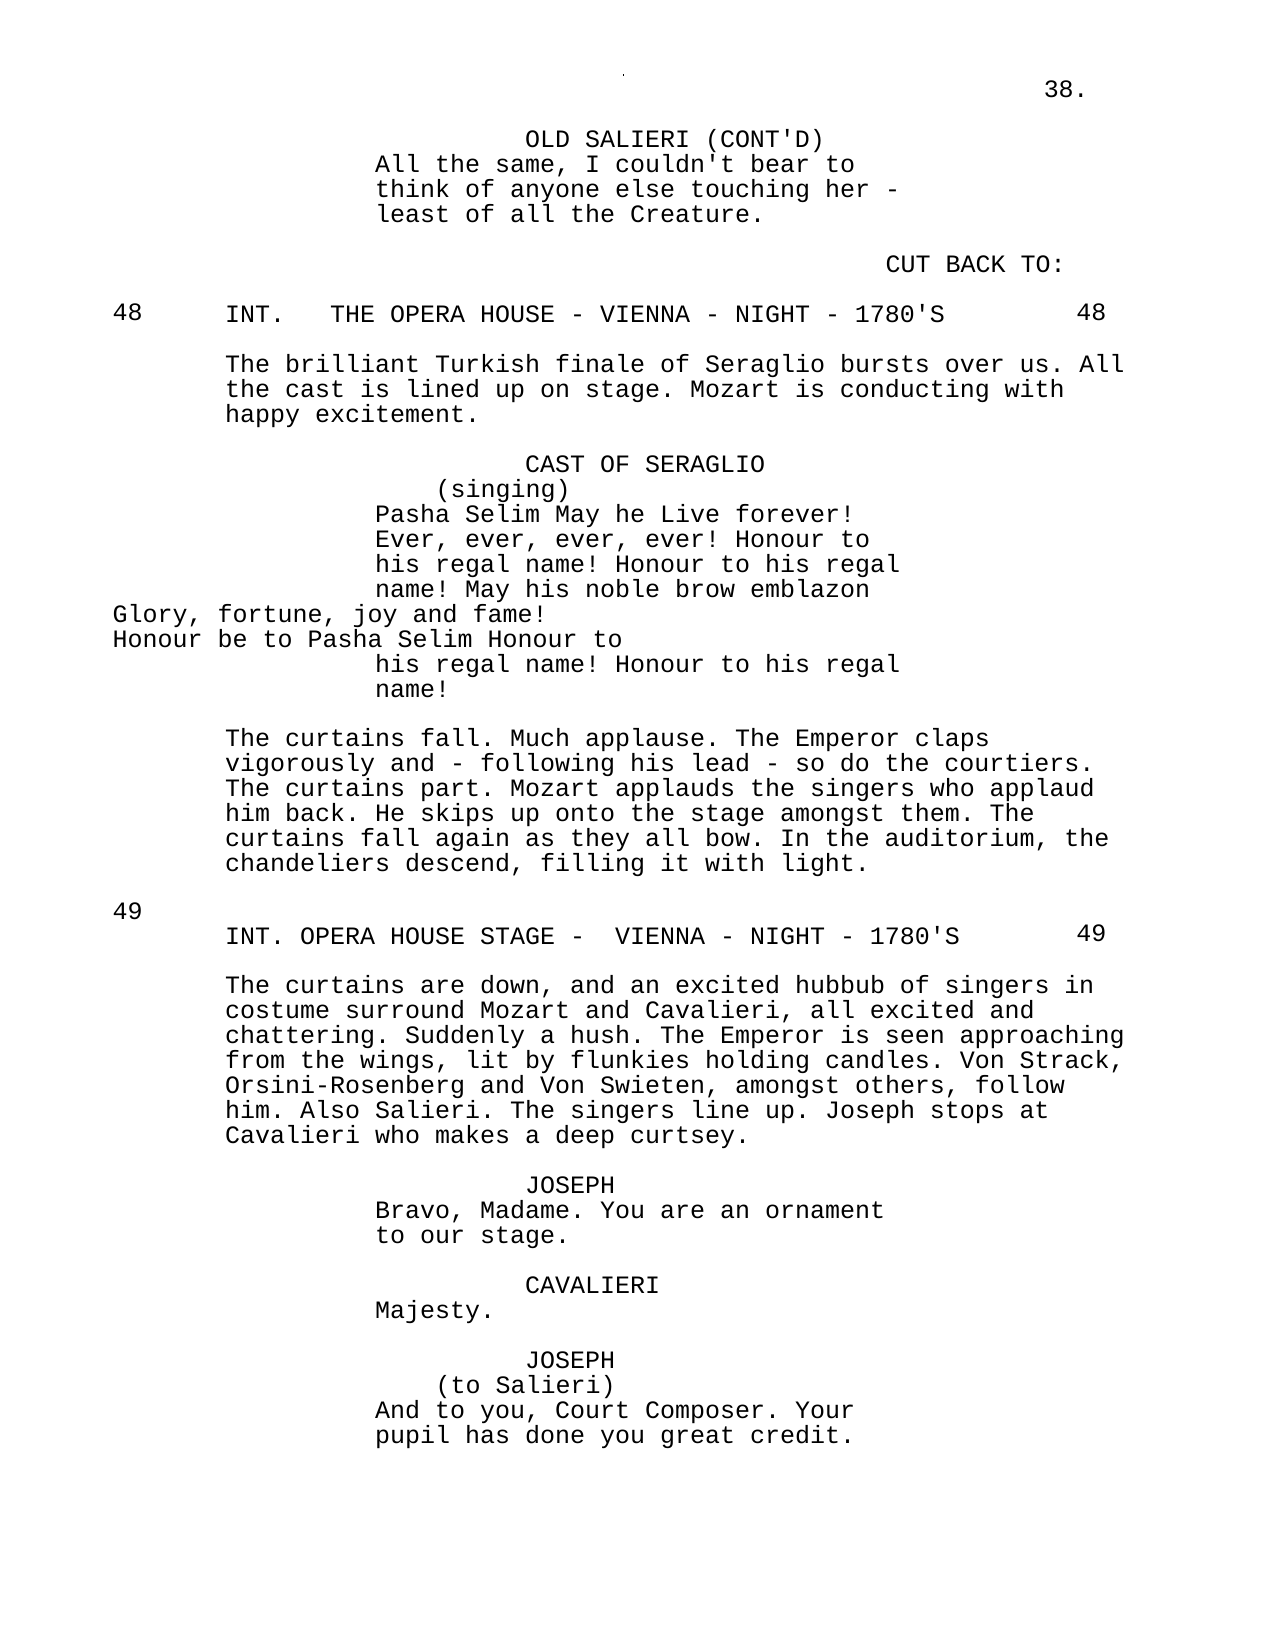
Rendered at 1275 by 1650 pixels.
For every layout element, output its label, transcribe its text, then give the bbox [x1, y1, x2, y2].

list lory, fortune, joy and fame! [112, 602, 1135, 627]
text Ever, ever, ever, ever! Honour to [375, 527, 1135, 552]
text (singing) [435, 477, 1135, 502]
text to our stage. [375, 1224, 1135, 1249]
text 49 [1076, 922, 1135, 947]
text The brilliant Turkish finale of Seraglio bursts over us. All the cast is lined up on stage. Mozart is conducting with happy excitement. [225, 352, 1135, 427]
text JOSEPH [525, 1349, 1135, 1374]
text CAVALIERI [525, 1274, 1135, 1299]
text The curtains fall. Much applause. The Emperor claps vigorously and - following his lead - so do the courtiers. The curtains part. Mozart applauds the singers who applaud him back. He skips up onto the stage amongst them. The curtains fall again as they all bow. In the auditorium, the chandeliers descend, filling it with light. [225, 727, 1125, 877]
text 48 [112, 300, 149, 325]
text least of all the Creature. [375, 202, 1071, 227]
text 38. [1044, 77, 1135, 102]
text CAST OF SERAGLIO [525, 452, 1135, 477]
text 49 [112, 899, 149, 924]
text Pasha Selim May he Live forever! [375, 502, 1135, 527]
text CUT BACK TO: [885, 252, 1071, 277]
text INT. OPERA HOUSE STAGE - VIENNA - NIGHT - 1780'S [225, 924, 966, 949]
text OLD SALIERI (CONT'D) [525, 127, 1071, 152]
text name! [375, 677, 1135, 702]
text his regal name! Honour to his regal [375, 552, 1135, 577]
text Majesty. [375, 1299, 501, 1324]
text All the same, I couldn't bear to [375, 152, 1071, 177]
text And to you, Court Composer. Your pupil has done you great credit. [375, 1399, 870, 1449]
text The curtains are down, and an excited hubbub of singers in costume surround Mozart and Cavalieri, all excited and chattering. Suddenly a hush. The Emperor is seen approaching from the wings, lit by flunkies holding candles. Von Strack, Orsini-Rosenberg and Von Swieten, amongst others, follow him. Also Salieri. The singers line up. Joseph stops at Cavalieri who makes a deep curtsey. [225, 974, 1135, 1149]
text JOSEPH [525, 1174, 1135, 1199]
text 48 [1076, 300, 1135, 325]
text think of anyone else touching her - [375, 177, 1071, 202]
list onour be to Pasha Selim Honour to [112, 627, 1135, 652]
text INT. THE OPERA HOUSE - VIENNA - NIGHT - 1780'S [225, 302, 1071, 327]
text (to Salieri) [435, 1374, 1135, 1399]
text Bravo, Madame. You are an ornament [375, 1199, 1135, 1224]
text his regal name! Honour to his regal [375, 652, 1135, 677]
text name! May his noble brow emblazon [375, 577, 1135, 602]
